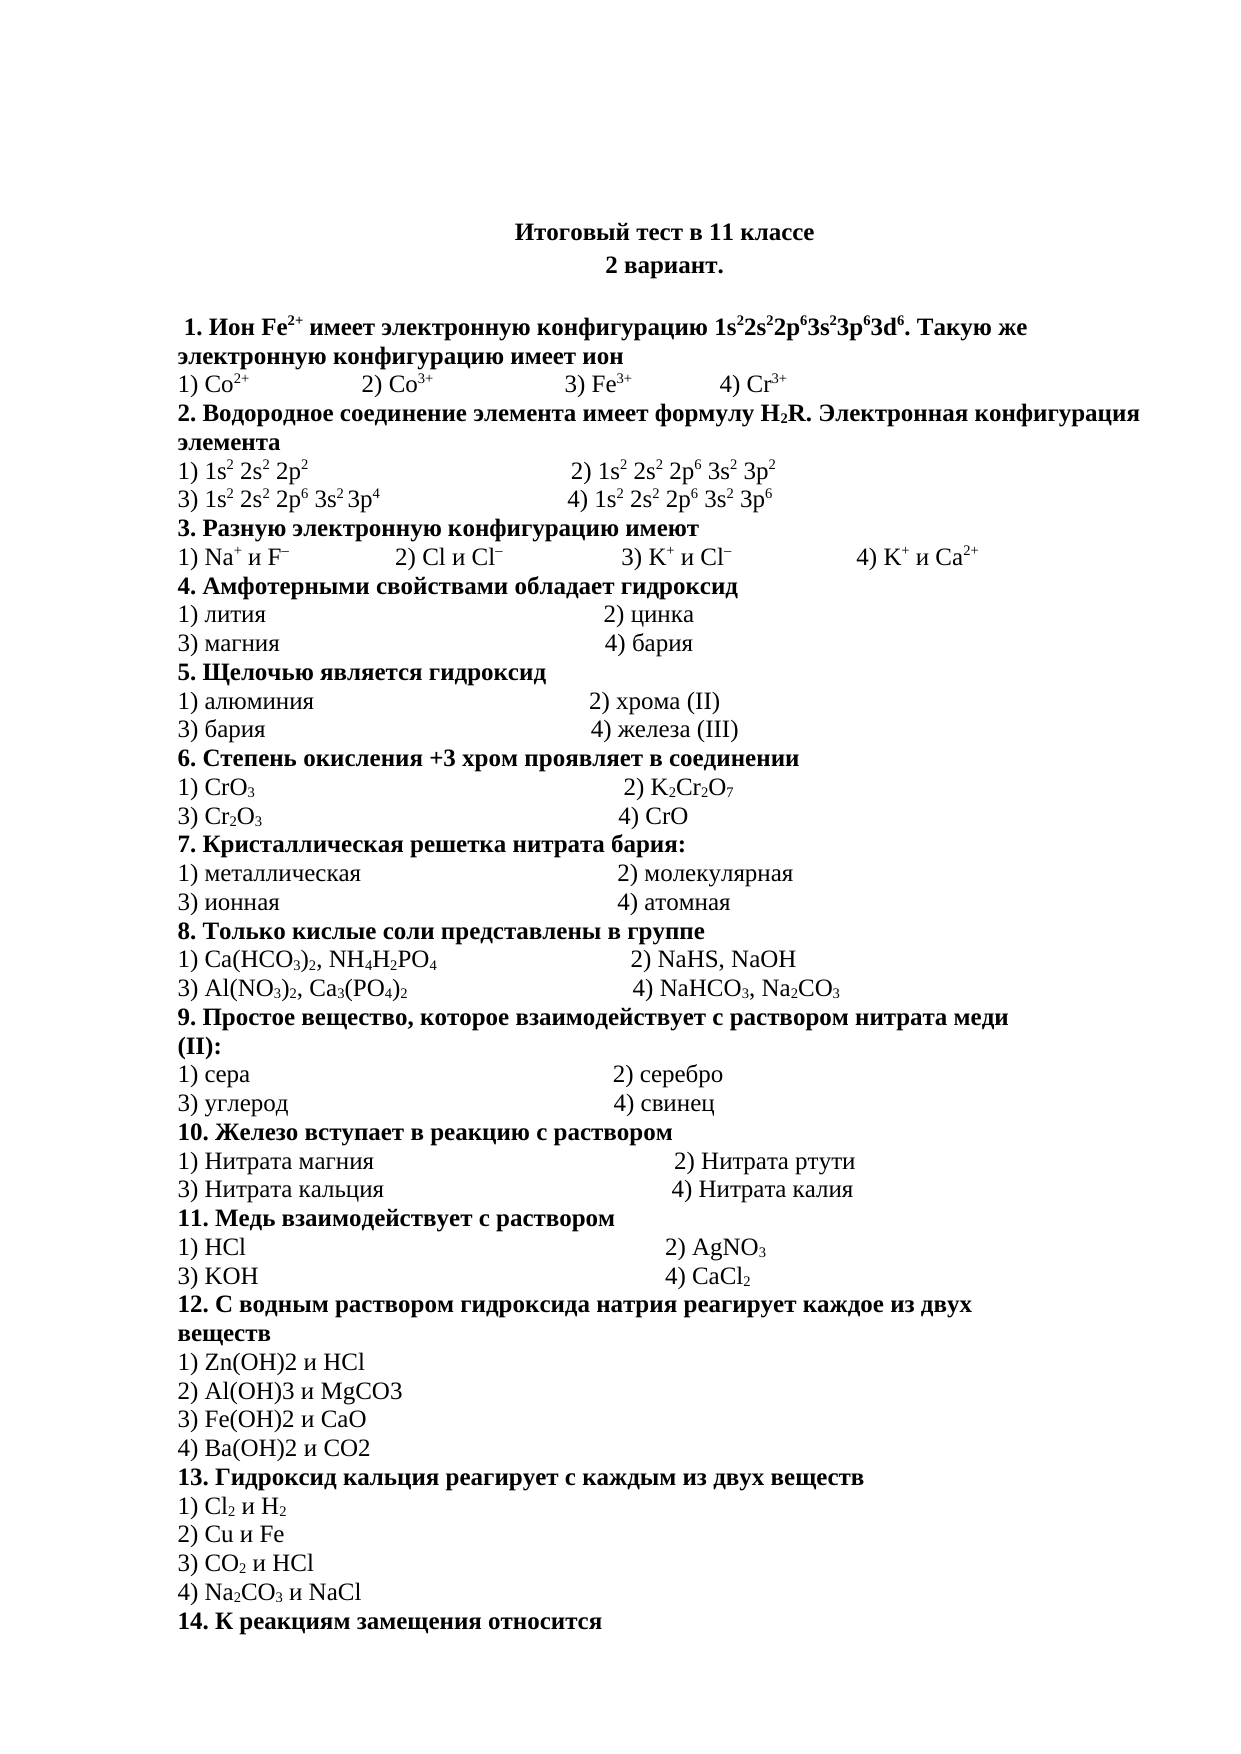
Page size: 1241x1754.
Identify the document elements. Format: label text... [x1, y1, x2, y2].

text 1) Co2+ 2) Co3+ 3) Fe3+ 4) Cr3+ [177, 369, 1152, 398]
text 1) алюминия 2) хрома (II) [177, 686, 1152, 714]
text 3) бария 4) железа (III) [177, 714, 1152, 743]
text 1) Cl2 и H2 [177, 1491, 1152, 1519]
text 10. Железо вступает в реакцию с раствором [177, 1117, 1152, 1146]
text веществ [177, 1318, 1152, 1347]
text 13. Гидроксид кальция реагирует с каждым из двух веществ [177, 1462, 1152, 1491]
text 3. Разную электронную конфигурацию имеют [177, 513, 1152, 542]
text Итоговый тест в 11 классе [177, 217, 1152, 246]
text 3) Al(NO3)2, Ca3(PO4)2 4) NaHCO3, Na2CO3 [177, 973, 1152, 1002]
text 8. Только кислые соли представлены в группе [177, 916, 1152, 944]
text 9. Простое вещество, которое взаимодействует с раствором нитрата меди [177, 1002, 1152, 1031]
text 3) 1s2 2s2 2p6 3s2 3p4 4) 1s2 2s2 2p6 3s2 3p6 [177, 484, 1152, 513]
text 12. С водным раствором гидроксида натрия реагирует каждое из двух [177, 1289, 1152, 1318]
text 1) Na+ и F– 2) Cl и Cl– 3) K+ и Cl– 4) K+ и Ca2+ [177, 542, 1152, 571]
text 4) Ba(OH)2 и CO2 [177, 1433, 1152, 1462]
text 3) Cr2O3 4) CrO [177, 801, 1152, 829]
text 1. Ион Fe2+ имеет электронную конфигурацию 1s22s22p63s23p63d6. Такую же электронную конфигурацию имеет ион [177, 312, 1152, 369]
text 5. Щелочью является гидроксид [177, 657, 1152, 686]
text 1) HCl 2) AgNO3 [177, 1232, 1152, 1261]
text 3) KOH 4) CaCl2 [177, 1261, 1152, 1289]
text 3) магния 4) бария [177, 628, 1152, 657]
text 3) Fe(OH)2 и CaO [177, 1404, 1152, 1433]
text 11. Медь взаимодействует с раствором [177, 1203, 1152, 1232]
text 3) ионная 4) атомная [177, 887, 1152, 916]
text 1) Zn(OH)2 и HCl [177, 1347, 1152, 1376]
text 1) CrO3 2) K2Cr2O7 [177, 772, 1152, 801]
text 3) Нитрата кальция 4) Нитрата калия [177, 1174, 1152, 1203]
text 1) Ca(HCO3)2, NH4H2PO4 2) NaHS, NaOH [177, 944, 1152, 973]
text 3) углерод 4) свинец [177, 1088, 1152, 1117]
text 4. Амфотерными свойствами обладает гидроксид [177, 571, 1152, 599]
text 1) 1s2 2s2 2p2 2) 1s2 2s2 2p6 3s2 3p2 [177, 456, 1152, 484]
text 7. Кристаллическая решетка нитрата бария: [177, 829, 1152, 858]
text 2 вариант. [177, 250, 1152, 279]
text 1) Нитрата магния 2) Нитрата ртути [177, 1146, 1152, 1174]
text 1) лития 2) цинка [177, 599, 1152, 628]
text 6. Степень окисления +3 хром проявляет в соединении [177, 743, 1152, 772]
text (II): [177, 1031, 1152, 1059]
text 2. Водородное соединение элемента имеет формулу H2R. Электронная конфигурация элемента [177, 398, 1152, 456]
text 3) CO2 и HCl [177, 1548, 1152, 1577]
text 14. К реакциям замещения относится [177, 1606, 1152, 1634]
text 1) сера 2) серебро [177, 1059, 1152, 1088]
text 2) Al(OH)3 и MgCO3 [177, 1376, 1152, 1404]
text 1) металлическая 2) молекулярная [177, 858, 1152, 887]
text 2) Cu и Fe [177, 1519, 1152, 1548]
text 4) Na2CO3 и NaCl [177, 1577, 1152, 1606]
